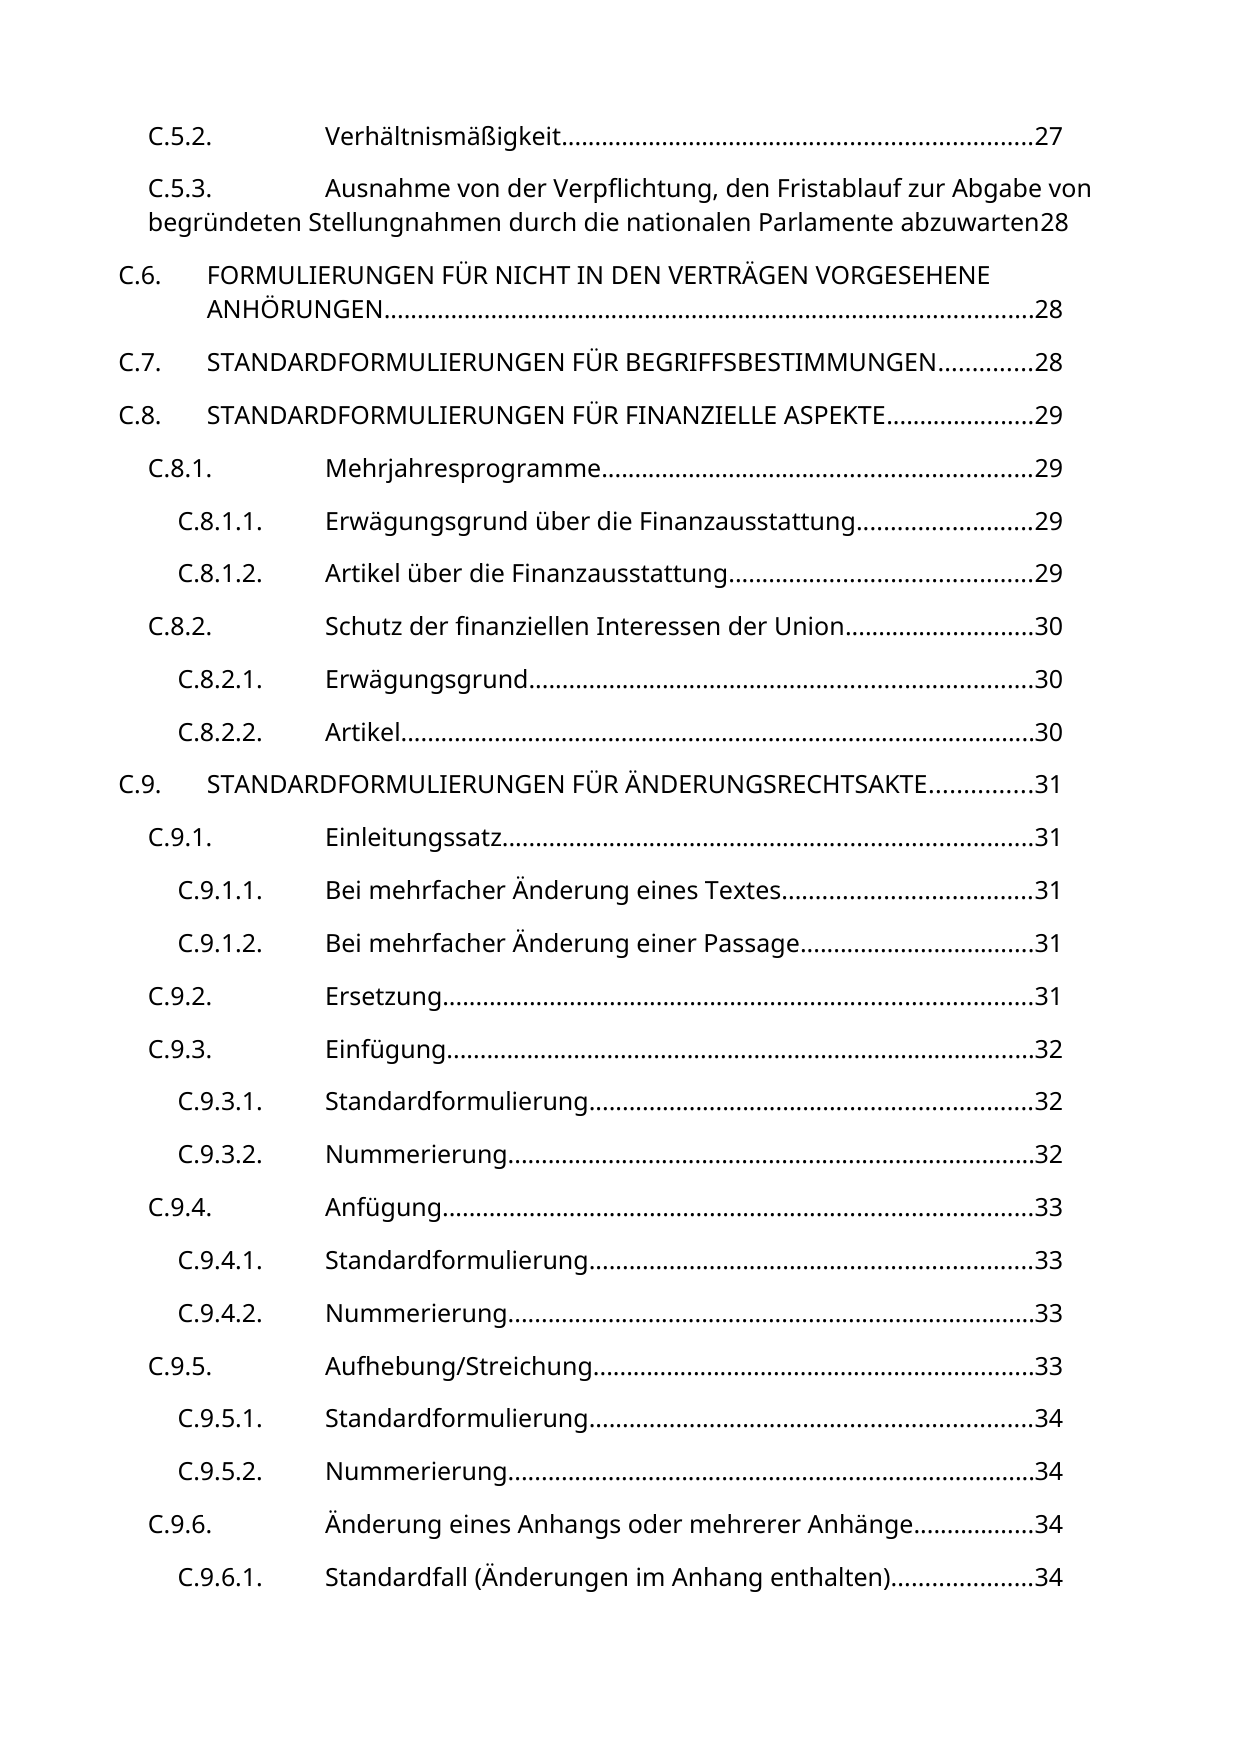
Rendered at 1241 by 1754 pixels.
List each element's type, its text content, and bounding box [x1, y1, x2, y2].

text C.8.1.1. Erwägungsgrund über die Finanzausstattung 29 [177, 503, 1122, 537]
text C.9.5.1. Standardformulierung 34 [177, 1401, 1122, 1435]
text C.6. FORMULIERUNGEN FÜR NICHT IN DEN VERTRÄGen VORGESEHENE ANHÖRUNGEN 28 [118, 258, 1122, 326]
text C.9.2. Ersetzung 31 [148, 978, 1122, 1012]
text C.8.1.2. Artikel über die Finanzausstattung 29 [177, 556, 1122, 590]
text C.9.3. Einfügung 32 [148, 1031, 1122, 1065]
text C.5.3. Ausnahme von der Verpflichtung, den Fristablauf zur Abgabe von begründeten Stellungnahmen durch die nationalen Parlamente abzuwarten 28 [148, 171, 1122, 239]
text C.9. Standardformulierungen für Änderungsrechtsakte 31 [118, 767, 1122, 801]
text C.8. Standardformulierungen für finanzielle aspekte 29 [118, 397, 1122, 432]
text C.9.6. Änderung eines Anhangs oder mehrerer Anhänge 34 [148, 1507, 1122, 1541]
text C.9.4. Anfügung 33 [148, 1190, 1122, 1224]
text C.9.5. Aufhebung/Streichung 33 [148, 1348, 1122, 1382]
text C.9.3.1. Standardformulierung 32 [177, 1084, 1122, 1118]
text C.7. Standardformulierungen für BEGRIFFSBESTIMMUNGEN 28 [118, 345, 1122, 379]
text C.9.1.2. Bei mehrfacher Änderung einer Passage 31 [177, 926, 1122, 960]
text C.8.2.1. Erwägungsgrund 30 [177, 662, 1122, 696]
text C.8.2.2. Artikel 30 [177, 714, 1122, 748]
text C.8.2. Schutz der finanziellen Interessen der Union 30 [148, 609, 1122, 643]
text C.9.1. Einleitungssatz 31 [148, 820, 1122, 854]
text C.9.5.2. Nummerierung 34 [177, 1454, 1122, 1488]
text C.9.6.1. Standardfall (Änderungen im Anhang enthalten) 34 [177, 1559, 1122, 1593]
text C.8.1. Mehrjahresprogramme 29 [148, 450, 1122, 484]
text C.9.1.1. Bei mehrfacher Änderung eines Textes 31 [177, 873, 1122, 907]
text C.5.2. Verhältnismäßigkeit 27 [148, 118, 1122, 152]
text C.9.4.1. Standardformulierung 33 [177, 1242, 1122, 1277]
text C.9.4.2. Nummerierung 33 [177, 1295, 1122, 1329]
text C.9.3.2. Nummerierung 32 [177, 1137, 1122, 1171]
